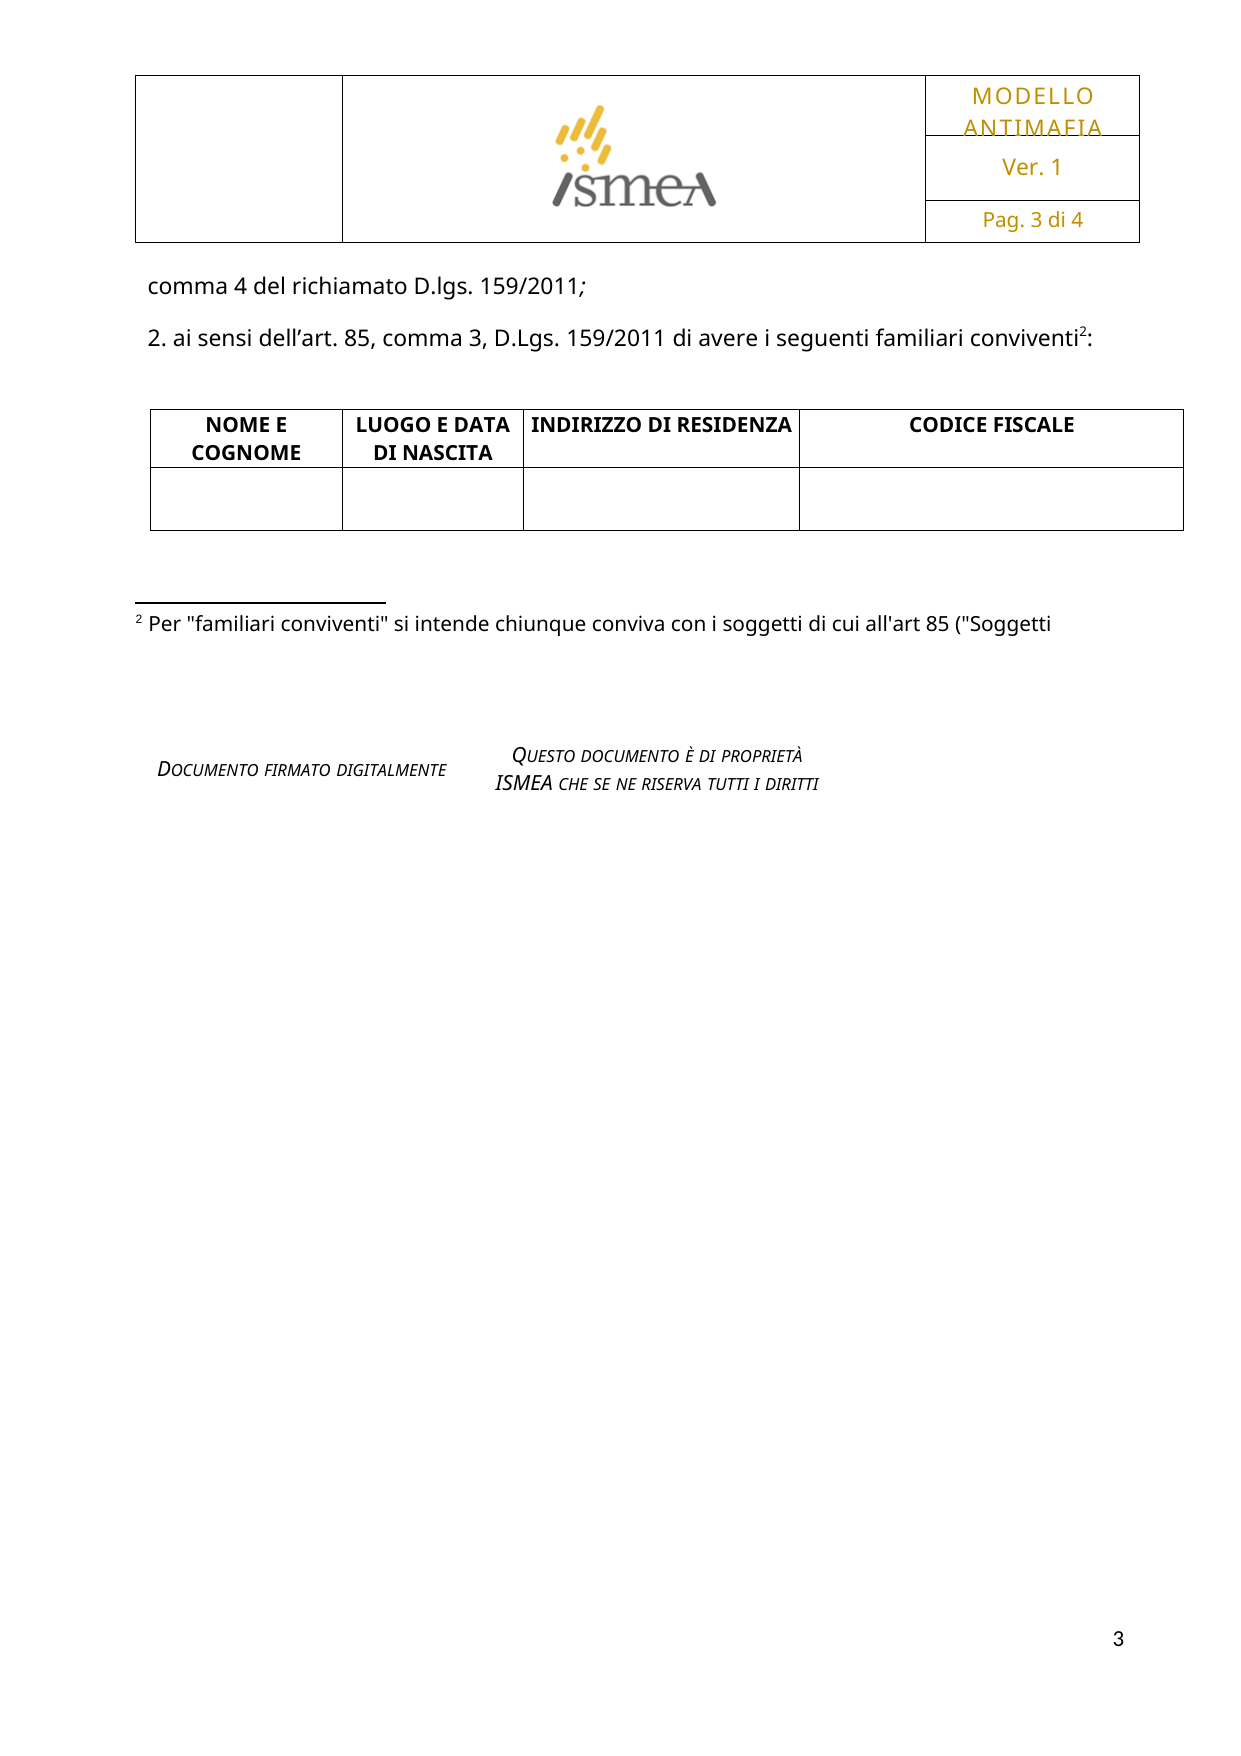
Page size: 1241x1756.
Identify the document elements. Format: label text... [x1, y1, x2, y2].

table_cell [524, 468, 799, 530]
picture [550, 103, 718, 211]
table_header NOME E COGNOME [151, 410, 342, 467]
text 1. che a proprio carico non sussistono cause di decadenza, di sospensione o di divieto, di cui all'articolo 67 del D.lgs. 6 settembre 2011, n. 159, e non risultano elementi dai quali sia possibile desumere la sussistenza di tentativi di infiltrazione mafiosa di cui all’articolo 84, comma 4 del richiamato D.lgs. 159/2011; [147, 270, 1139, 301]
text 2. ai sensi dell’art. 85, comma 3, D.Lgs. 159/2011 di avere i seguenti familiari conviventi: [147, 322, 1139, 354]
table_header INDIRIZZO DI RESIDENZA [524, 410, 799, 467]
table_header CODICE FISCALE [800, 410, 1183, 467]
table_cell [343, 468, 523, 530]
table_header LUOGO E DATA DI NASCITA [343, 410, 523, 467]
table_cell [800, 468, 1183, 530]
table_cell [151, 468, 342, 530]
